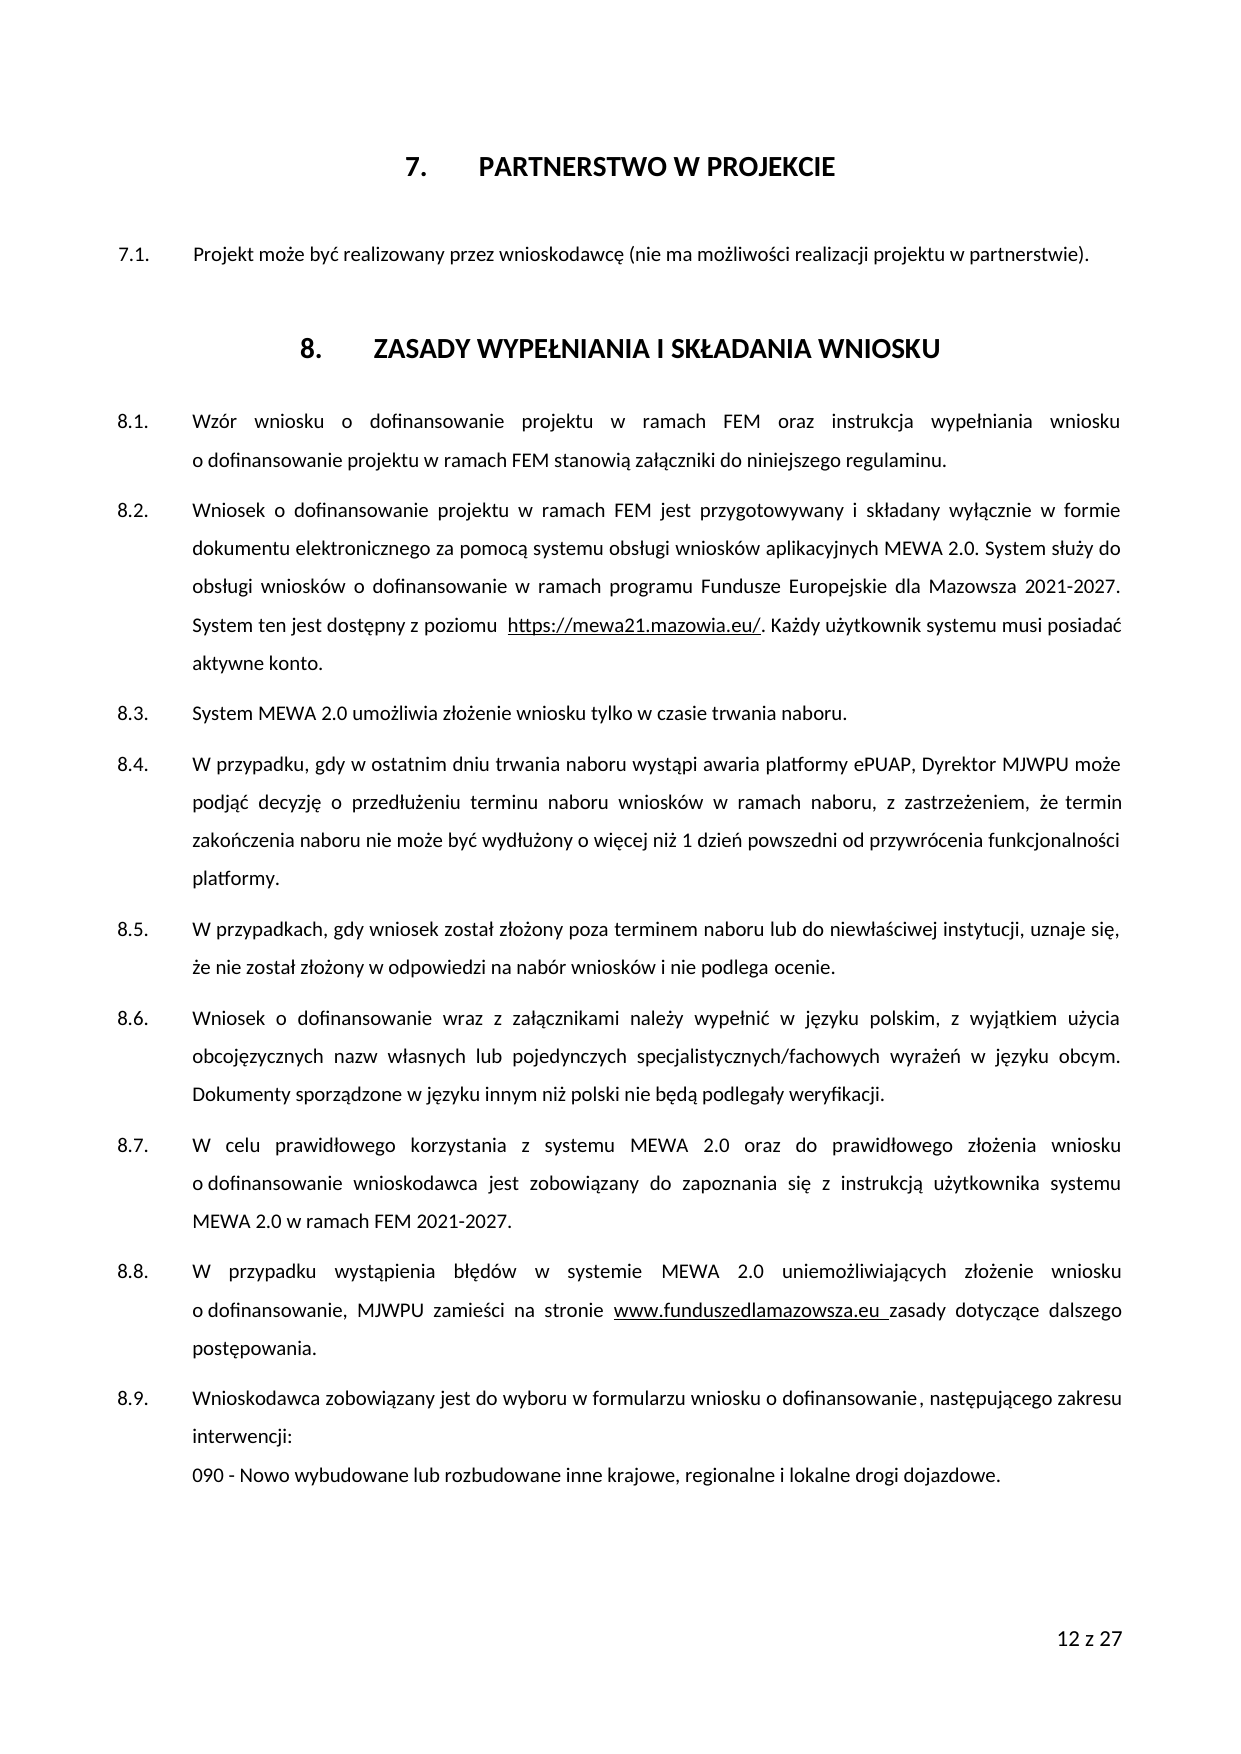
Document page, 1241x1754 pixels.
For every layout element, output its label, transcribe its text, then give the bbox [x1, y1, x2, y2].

subtitle ZASADY WYPEŁNIANIA I SKŁADANIA WNIOSKU [118, 330, 1122, 365]
subtitle PARTNERSTWO W PROJEKCIE [118, 148, 1122, 183]
list W celu prawidłowego korzystania z systemu MEWA 2.0 oraz do prawidłowego złożenia wniosku o dofinansowanie wnioskodawca jest zobowiązany do zapoznania się z instrukcją użytkownika systemu MEWA 2.0 w ramach FEM 2021-2027. [117, 1132, 1122, 1233]
list System MEWA 2.0 umożliwia złożenie wniosku tylko w czasie trwania naboru. [117, 701, 1122, 726]
list W przypadku wystąpienia błędów w systemie MEWA 2.0 uniemożliwiających złożenie wniosku o dofinansowanie, MJWPU zamieści na stronie www.funduszedlamazowsza.eu zasady dotyczące dalszego postępowania. [117, 1259, 1122, 1360]
list Wniosek o dofinansowanie wraz z załącznikami należy wypełnić w języku polskim, z wyjątkiem użycia obcojęzycznych nazw własnych lub pojedynczych specjalistycznych/fachowych wyrażeń w języku obcym. Dokumenty sporządzone w języku innym niż polski nie będą podlegały weryfikacji. [117, 1005, 1122, 1107]
list W przypadkach, gdy wniosek został złożony poza terminem naboru lub do niewłaściwej instytucji, uznaje się, że nie został złożony w odpowiedzi na nabór wniosków i nie podlega ocenie. [117, 916, 1122, 980]
list Wzór wniosku o dofinansowanie projektu w ramach FEM oraz instrukcja wypełniania wniosku o dofinansowanie projektu w ramach FEM stanowią załączniki do niniejszego regulaminu. [117, 409, 1122, 472]
list Wniosek o dofinansowanie projektu w ramach FEM jest przygotowywany i składany wyłącznie w formie dokumentu elektronicznego za pomocą systemu obsługi wniosków aplikacyjnych MEWA 2.0. System służy do obsługi wniosków o dofinansowanie w ramach programu Fundusze Europejskie dla Mazowsza 2021-2027. System ten jest dostępny z poziomu https://mewa21.mazowia.eu/. Każdy użytkownik systemu musi posiadać aktywne konto. [117, 497, 1122, 675]
text 090 - Nowo wybudowane lub rozbudowane inne krajowe, regionalne i lokalne drogi dojazdowe. [118, 1462, 1122, 1487]
list Projekt może być realizowany przez wnioskodawcę (nie ma możliwości realizacji projektu w partnerstwie). [118, 242, 1122, 267]
list W przypadku, gdy w ostatnim dniu trwania naboru wystąpi awaria platformy ePUAP, Dyrektor MJWPU może podjąć decyzję o przedłużeniu terminu naboru wniosków w ramach naboru, z zastrzeżeniem, że termin zakończenia naboru nie może być wydłużony o więcej niż 1 dzień powszedni od przywrócenia funkcjonalności platformy. [117, 751, 1122, 891]
list Wnioskodawca zobowiązany jest do wyboru w formularzu wniosku o dofinansowanie, następującego zakresu interwencji: [117, 1386, 1122, 1449]
